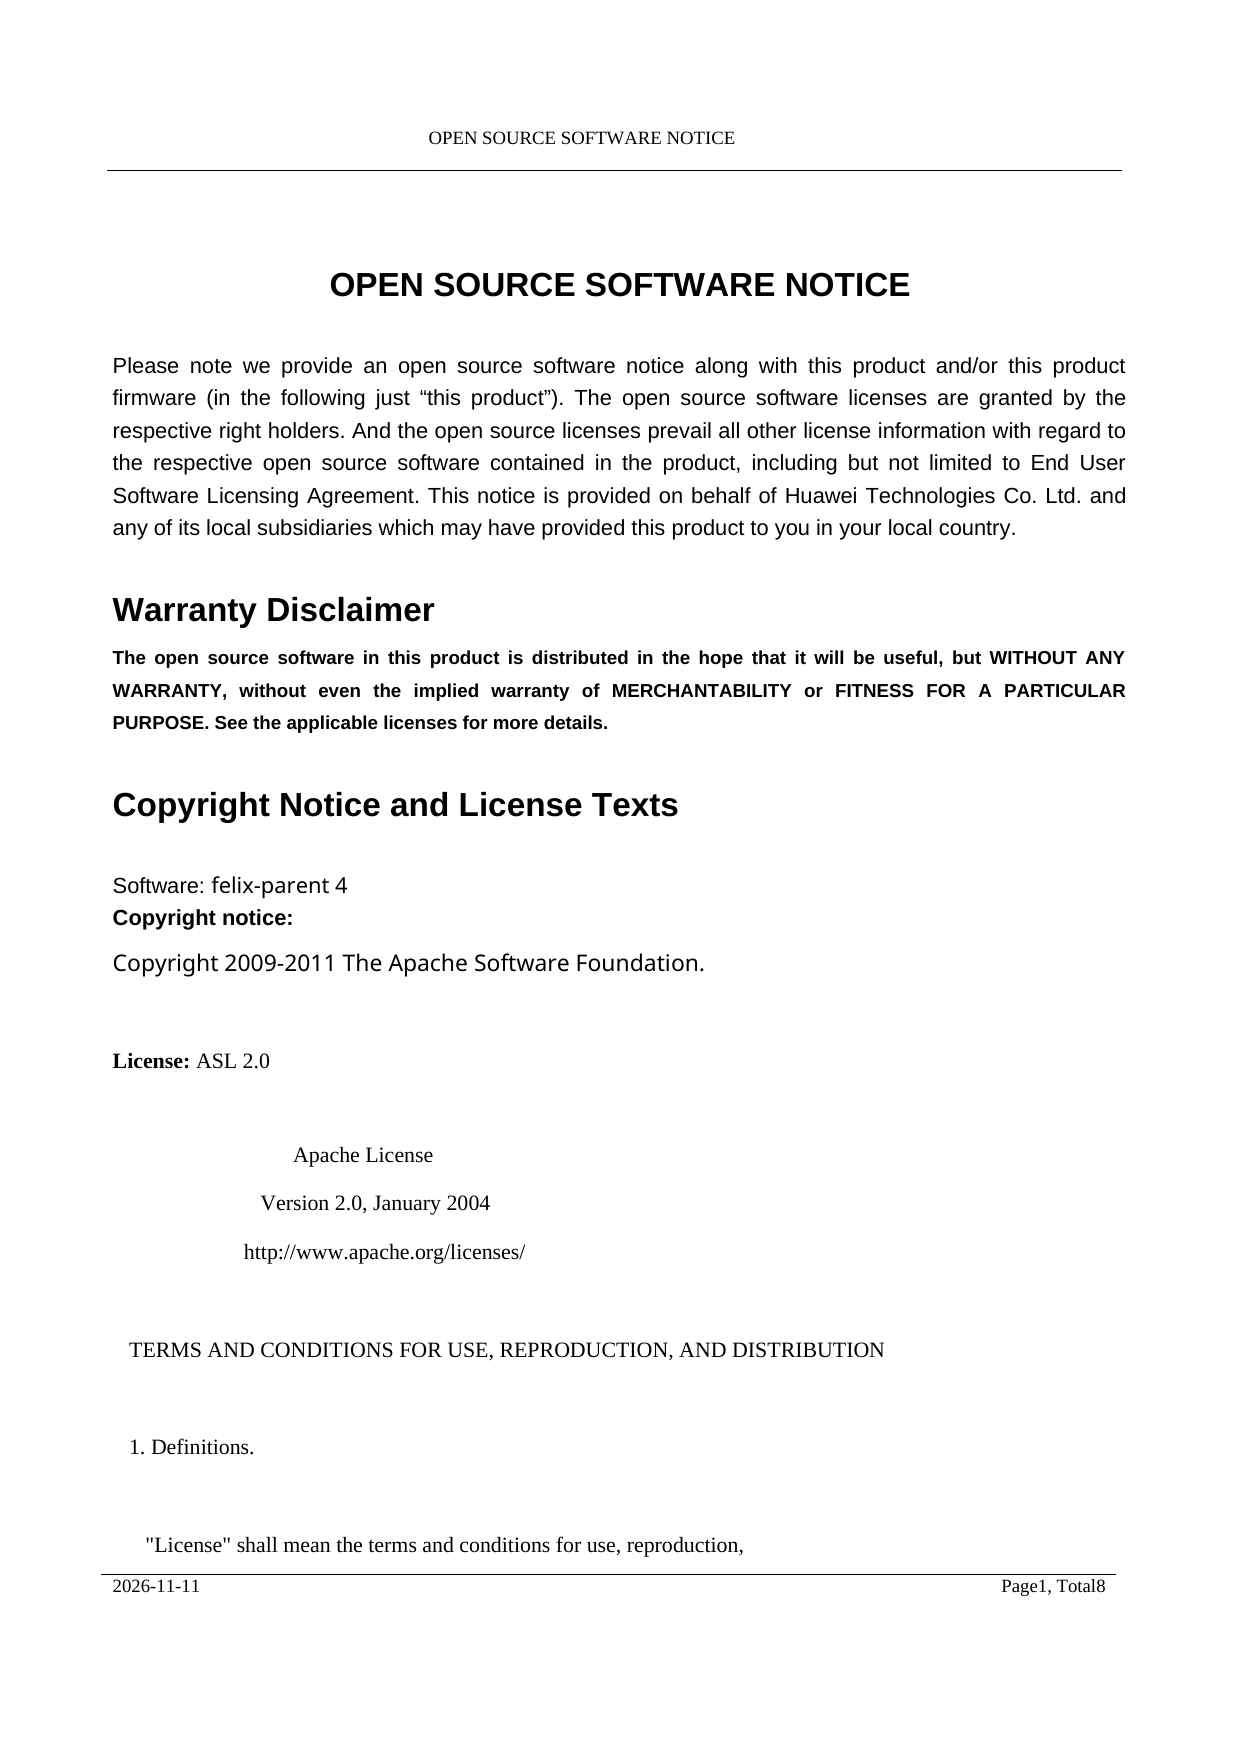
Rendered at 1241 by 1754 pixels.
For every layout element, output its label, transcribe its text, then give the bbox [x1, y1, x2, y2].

text Copyright Notice and License Texts [112, 771, 1128, 836]
text Please note we provide an open source software notice along with this product and/or this product firmware (in the following just “this product”). The open source software licenses are granted by the respective right holders. And the open source licenses prevail all other license information with regard to the respective open source software contained in the product, including but not limited to End User Software Licensing Agreement. This notice is provided on behalf of Huawei Technologies Co. Ltd. and any of its local subsidiaries which may have provided this product to you in your local country. [112, 349, 1128, 544]
text Copyright 2009-2011 The Apache Software Foundation. [112, 947, 1128, 1028]
text Copyright notice: [112, 901, 1128, 934]
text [112, 1089, 1128, 1560]
text The open source software in this product is distributed in the hope that it will be useful, but WITHOUT ANY WARRANTY, without even the implied warranty of MERCHANTABILITY or FITNESS FOR A PARTICULAR PURPOSE. See the applicable licenses for more details. [112, 641, 1128, 739]
text OPEN SOURCE SOFTWARE NOTICE [112, 251, 1128, 316]
text License: ASL 2.0 [112, 1044, 1128, 1077]
text Software: felix-parent 4 [112, 869, 1128, 901]
text Warranty Disclaimer [112, 576, 1128, 641]
